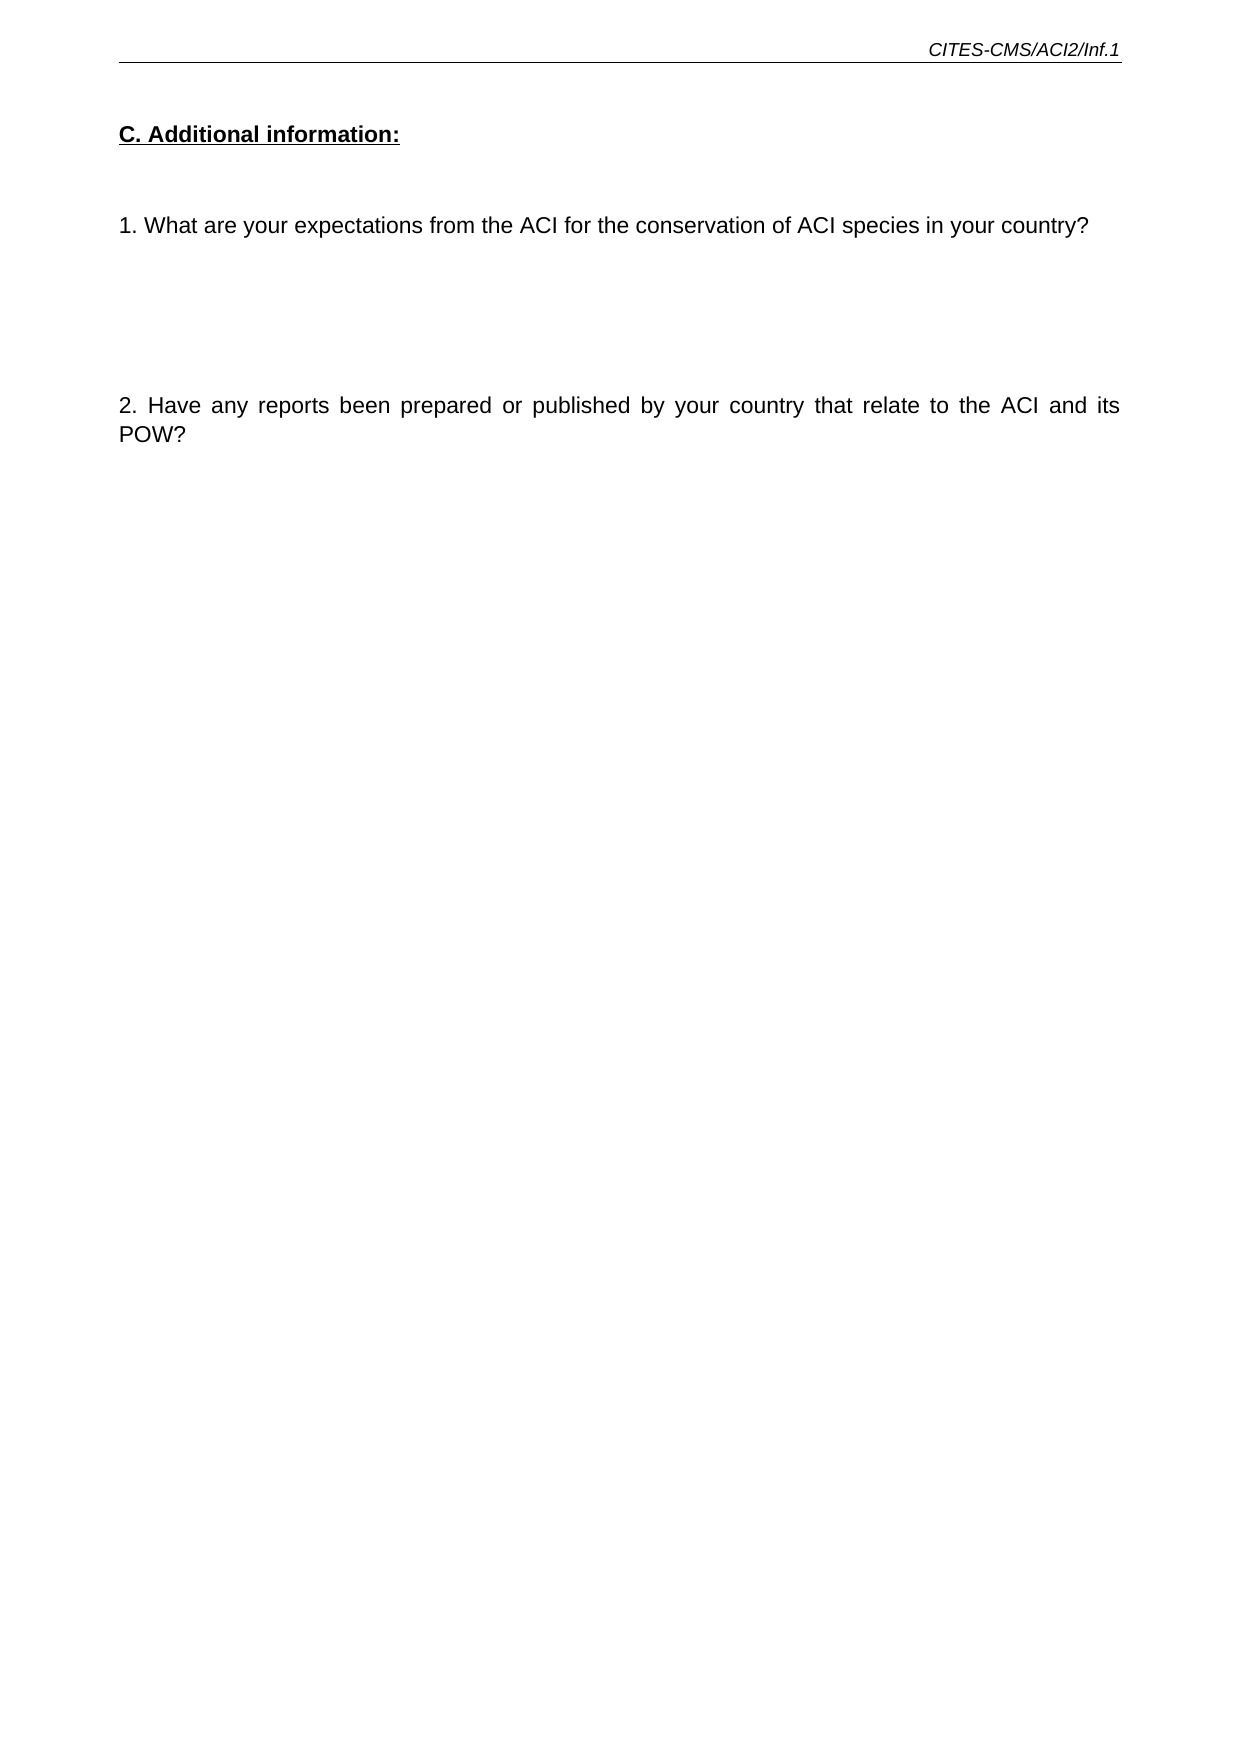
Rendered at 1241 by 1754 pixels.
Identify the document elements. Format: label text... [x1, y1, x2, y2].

text C. Additional information: [118, 121, 1122, 148]
text 2. Have any reports been prepared or published by your country that relate to the ACI and its POW? [118, 392, 1122, 447]
text 1. What are your expectations from the ACI for the conservation of ACI species in your country? [118, 212, 1122, 238]
